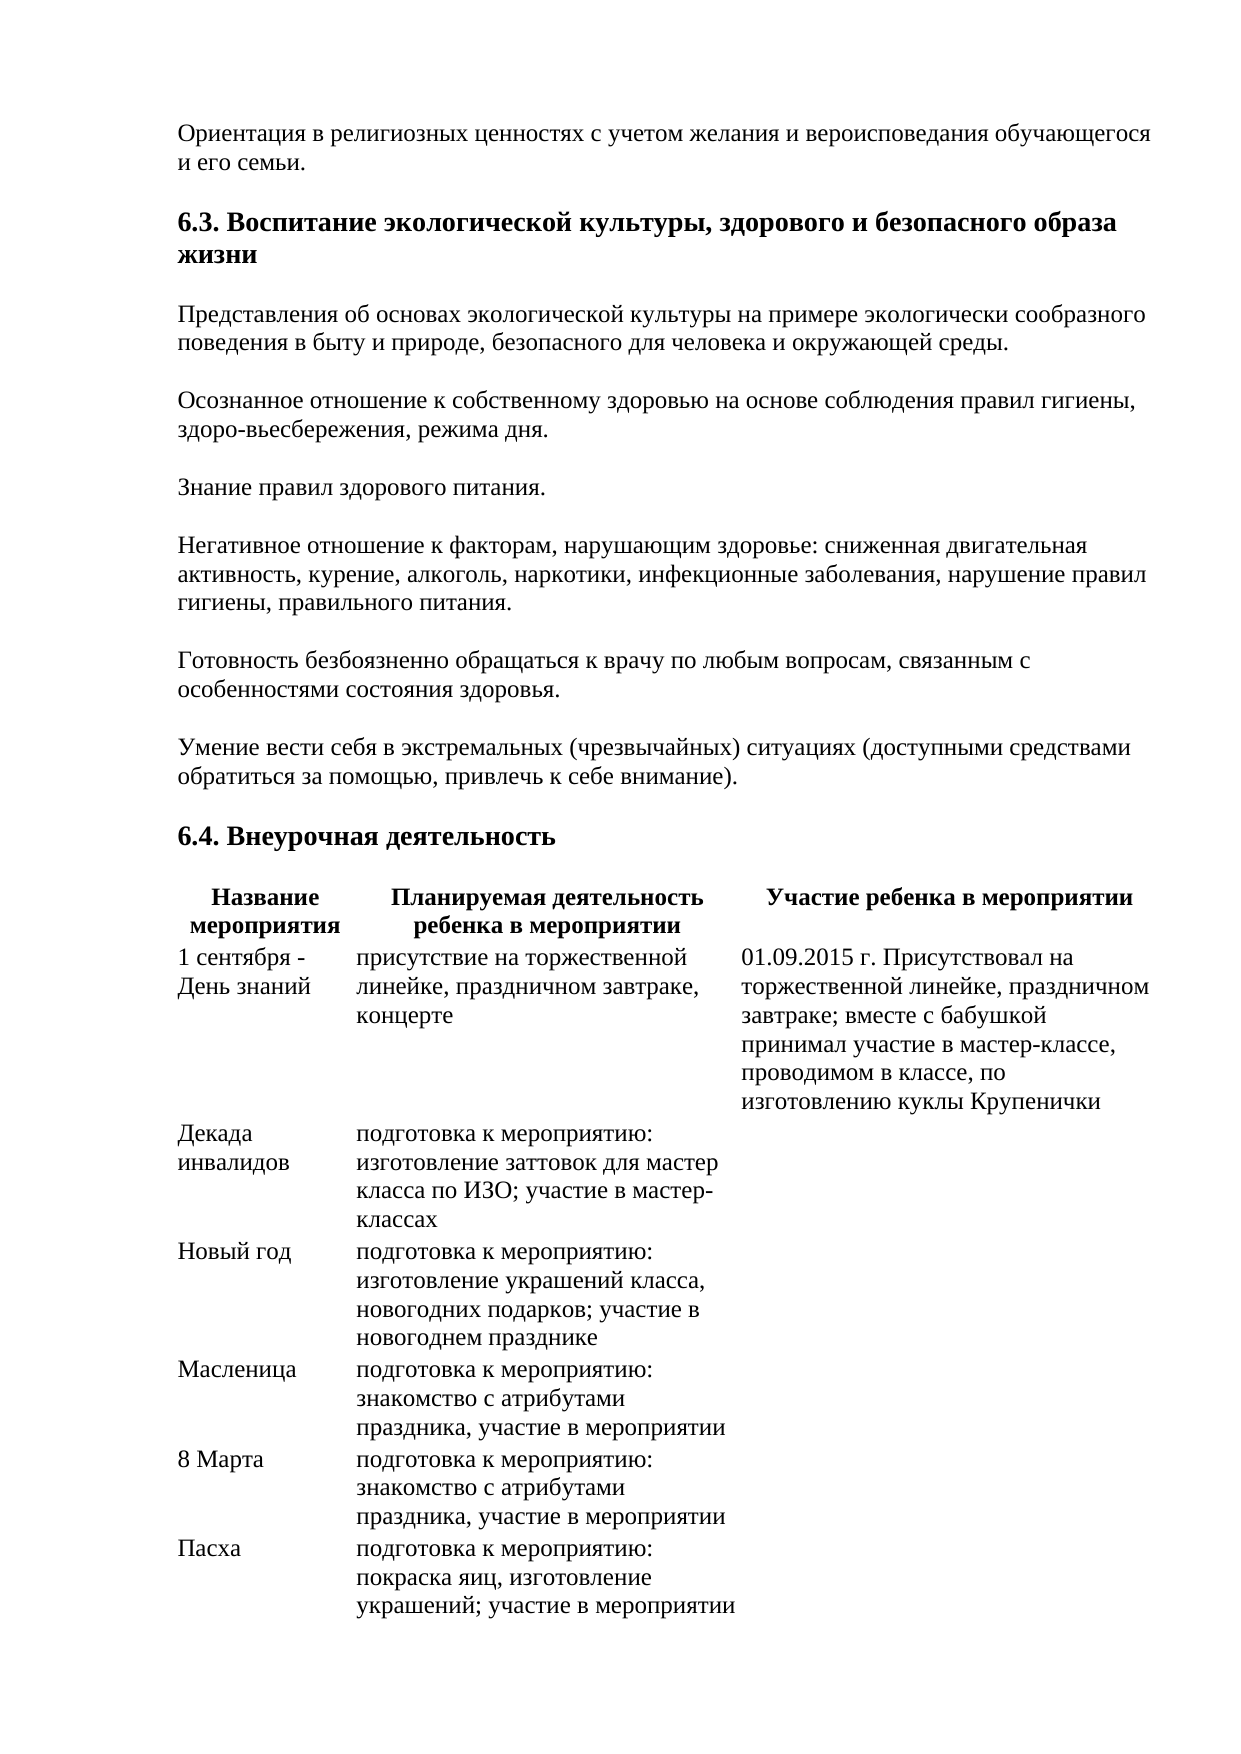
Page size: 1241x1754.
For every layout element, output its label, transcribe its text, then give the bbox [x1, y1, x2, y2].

text Осознанное отношение к собственному здоровью на основе соблюдения правил гигиены, здоро-вьесбережения, режима дня. [177, 385, 1152, 443]
text Негативное отношение к факторам, нарушающим здоровье: сниженная двигательная активность, курение, алкоголь, наркотики, инфекционные заболевания, нарушение правил гигиены, правильного питания. [177, 530, 1152, 616]
text Представления об основах экологической культуры на примере экологически сообразного поведения в быту и природе, безопасного для человека и окружающей среды. [177, 299, 1152, 356]
text Готовность безбоязненно обращаться к врачу по любым вопросам, связанным с особенностями состояния здоровья. [177, 645, 1152, 703]
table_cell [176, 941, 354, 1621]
text 6.3. Воспитание экологической культуры, здорового и безопасного образа жизни [177, 205, 1152, 269]
text 6.4. Внеурочная деятельность [177, 819, 1152, 851]
text Умение вести себя в экстремальных (чрезвычайных) ситуациях (доступными средствами обратиться за помощью, привлечь к себе внимание). [177, 732, 1152, 789]
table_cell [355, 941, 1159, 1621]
text Знание правил здорового питания. [177, 472, 1152, 501]
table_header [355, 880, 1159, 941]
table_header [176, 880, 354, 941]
text Ориентация в религиозных ценностях с учетом желания и вероисповедания обучающегося и его семьи. [177, 118, 1152, 176]
